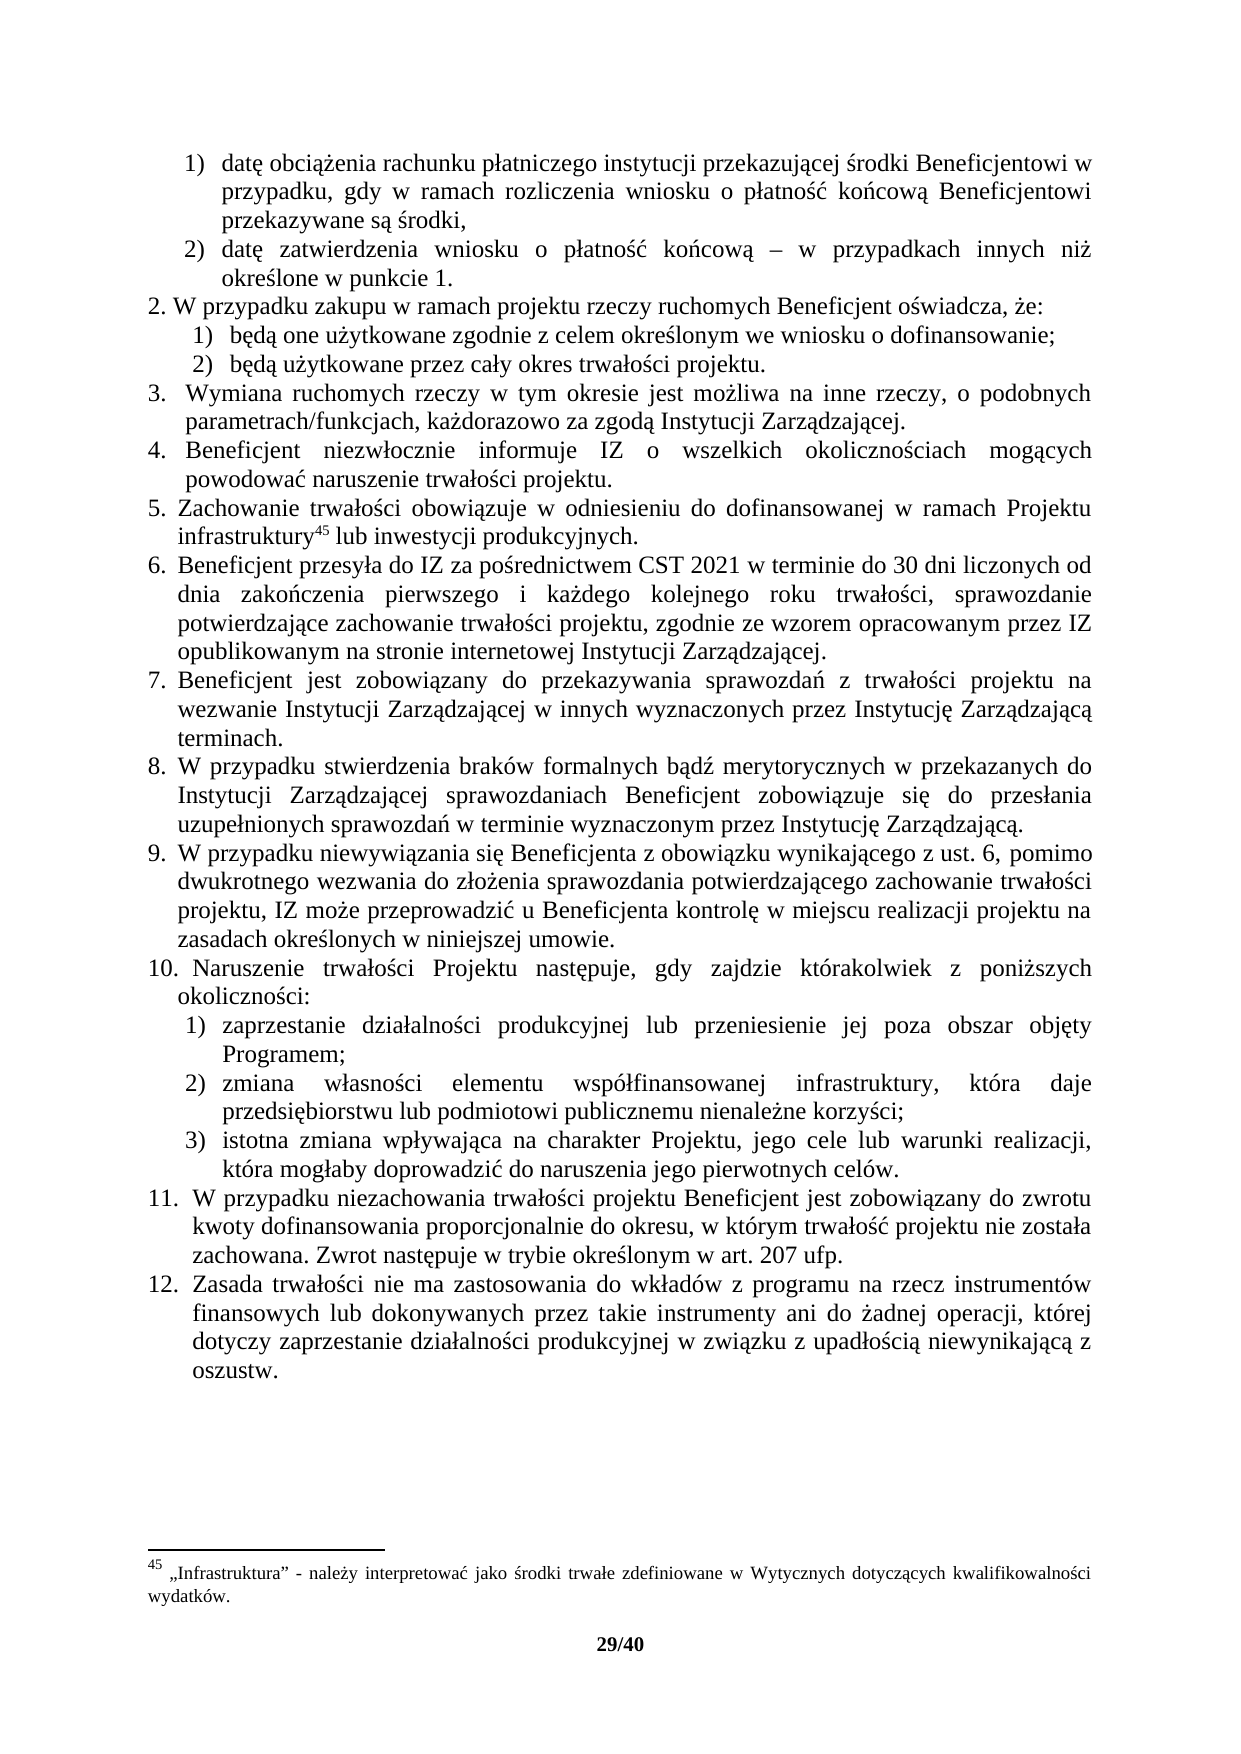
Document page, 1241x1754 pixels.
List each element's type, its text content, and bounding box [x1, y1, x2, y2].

text 2. W przypadku zakupu w ramach projektu rzeczy ruchomych Beneficjent oświadcza, że: [148, 291, 1093, 320]
list Beneficjent jest zobowiązany do przekazywania sprawozdań z trwałości projektu na wezwanie Instytucji Zarządzającej w innych wyznaczonych przez Instytucję Zarządzającą terminach. [148, 665, 1093, 751]
list W przypadku niewywiązania się Beneficjenta z obowiązku wynikającego z ust. 6, pomimo dwukrotnego wezwania do złożenia sprawozdania potwierdzającego zachowanie trwałości projektu, IZ może przeprowadzić u Beneficjenta kontrolę w miejscu realizacji projektu na zasadach określonych w niniejszej umowie. [148, 838, 1093, 953]
list W przypadku stwierdzenia braków formalnych bądź merytorycznych w przekazanych do Instytucji Zarządzającej sprawozdaniach Beneficjent zobowiązuje się do przesłania uzupełnionych sprawozdań w terminie wyznaczonym przez Instytucję Zarządzającą. [148, 751, 1093, 838]
list Beneficjent przesyła do IZ za pośrednictwem CST 2021 w terminie do 30 dni liczonych od dnia zakończenia pierwszego i każdego kolejnego roku trwałości, sprawozdanie potwierdzające zachowanie trwałości projektu, zgodnie ze wzorem opracowanym przez IZ opublikowanym na stronie internetowej Instytucji Zarządzającej. [148, 550, 1093, 665]
list datę zatwierdzenia wniosku o płatność końcową – w przypadkach innych niż określone w punkcie 1. [184, 234, 1093, 291]
list Beneficjent niezwłocznie informuje IZ o wszelkich okolicznościach mogących powodować naruszenie trwałości projektu. [148, 435, 1093, 493]
list Wymiana ruchomych rzeczy w tym okresie jest możliwa na inne rzeczy, o podobnych parametrach/funkcjach, każdorazowo za zgodą Instytucji Zarządzającej. [148, 378, 1093, 435]
list istotna zmiana wpływająca na charakter Projektu, jego cele lub warunki realizacji, która mogłaby doprowadzić do naruszenia jego pierwotnych celów. [185, 1125, 1093, 1183]
list W przypadku niezachowania trwałości projektu Beneficjent jest zobowiązany do zwrotu kwoty dofinansowania proporcjonalnie do okresu, w którym trwałość projektu nie została zachowana. Zwrot następuje w trybie określonym w art. 207 ufp. [148, 1183, 1093, 1269]
list datę obciążenia rachunku płatniczego instytucji przekazującej środki Beneficjentowi w przypadku, gdy w ramach rozliczenia wniosku o płatność końcową Beneficjentowi przekazywane są środki, [184, 148, 1093, 234]
list Naruszenie trwałości Projektu następuje, gdy zajdzie którakolwiek z poniższych okoliczności: [148, 953, 1093, 1010]
list będą one użytkowane zgodnie z celem określonym we wniosku o dofinansowanie; [192, 320, 1093, 349]
list zmiana własności elementu współfinansowanej infrastruktury, która daje przedsiębiorstwu lub podmiotowi publicznemu nienależne korzyści; [185, 1068, 1093, 1125]
list Zasada trwałości nie ma zastosowania do wkładów z programu na rzecz instrumentów finansowych lub dokonywanych przez takie instrumenty ani do żadnej operacji, której dotyczy zaprzestanie działalności produkcyjnej w związku z upadłością niewynikającą z oszustw. [148, 1269, 1093, 1384]
list zaprzestanie działalności produkcyjnej lub przeniesienie jej poza obszar objęty Programem; [185, 1010, 1093, 1068]
list będą użytkowane przez cały okres trwałości projektu. [192, 349, 1093, 378]
list Zachowanie trwałości obowiązuje w odniesieniu do dofinansowanej w ramach Projektu infrastruktury lub inwestycji produkcyjnych. [148, 493, 1093, 550]
